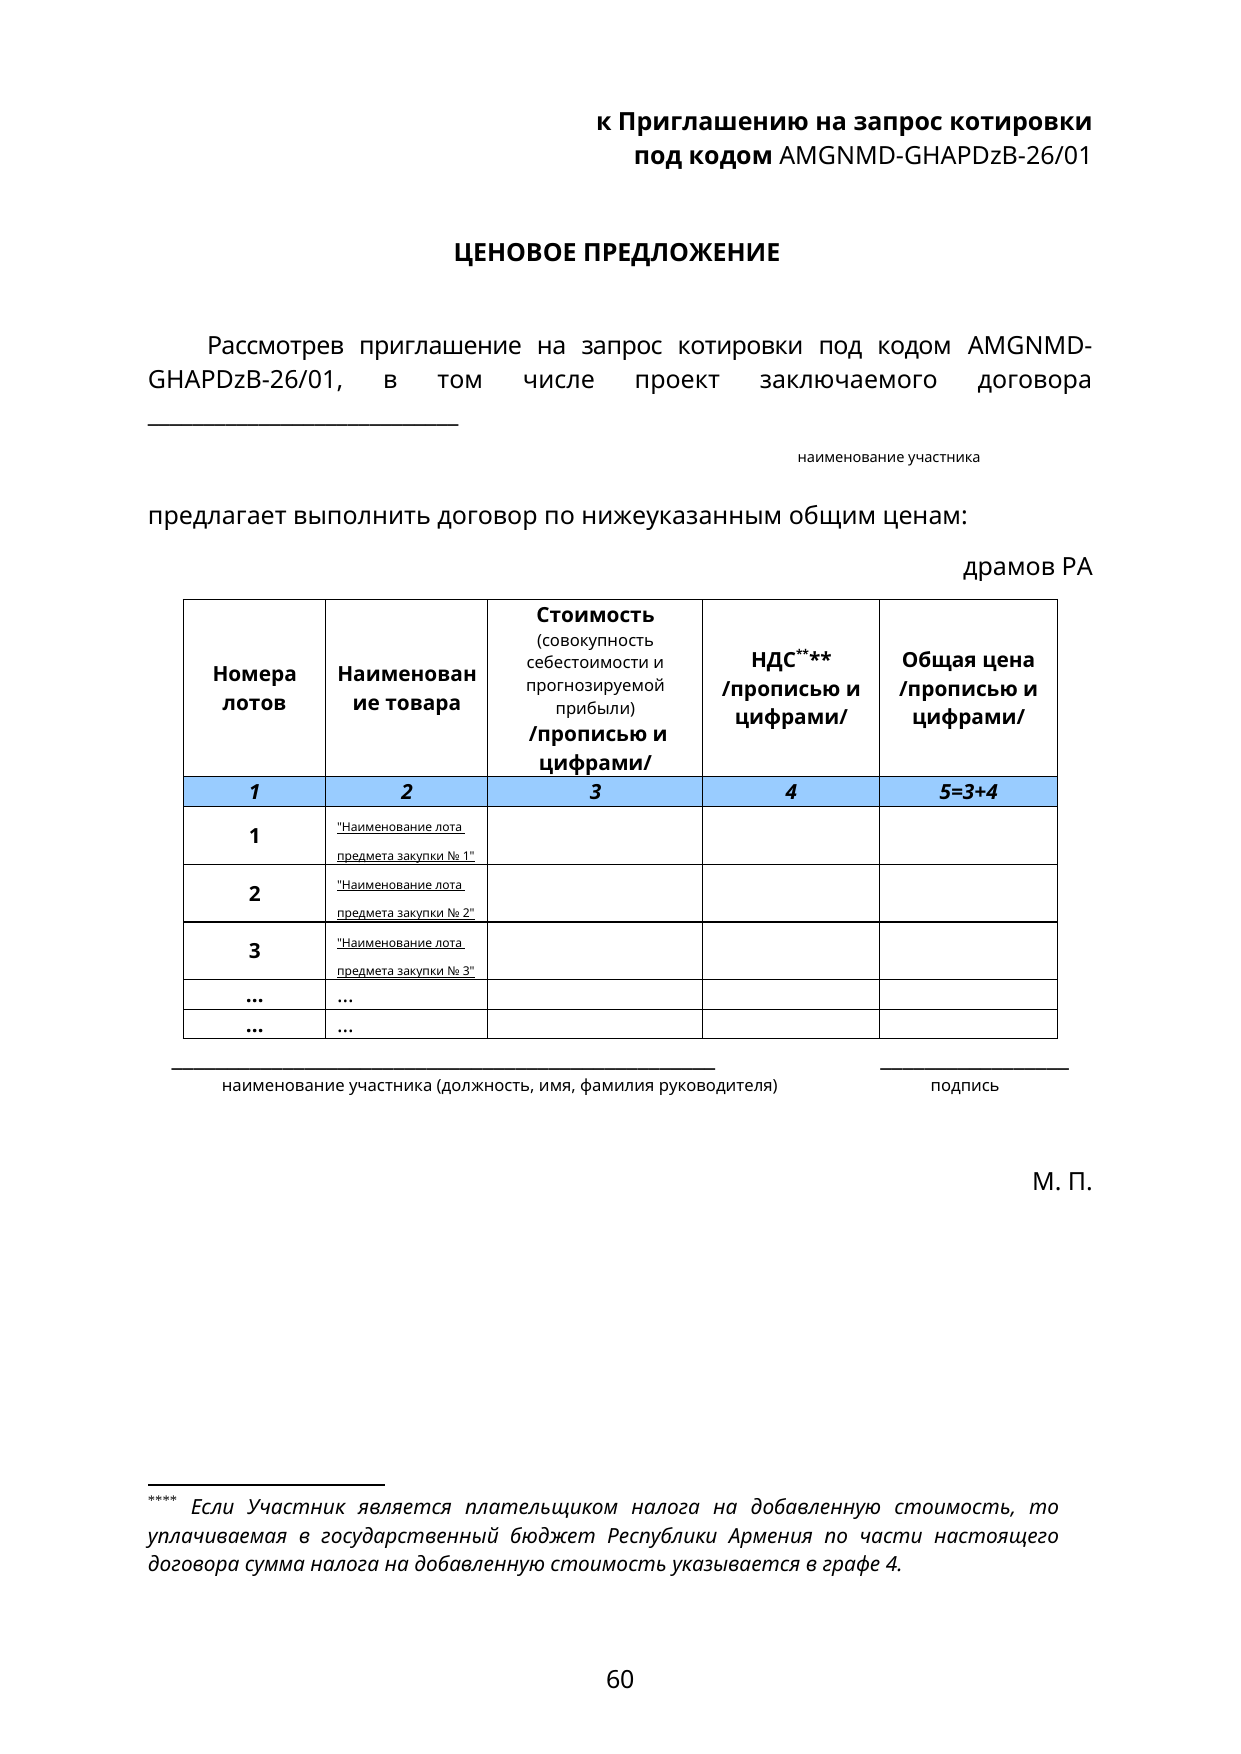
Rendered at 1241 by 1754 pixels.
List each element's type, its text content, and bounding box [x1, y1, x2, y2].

table_header НДС** /прописью и цифрами/ [703, 600, 879, 776]
table_cell "Наименование лота предмета закупки № 1" [326, 807, 487, 863]
table_cell [488, 807, 702, 863]
table_cell ... [326, 980, 487, 1009]
table_cell [488, 1010, 702, 1038]
table_cell ... [326, 1010, 487, 1038]
table_header Наименование товара [326, 600, 487, 776]
text наименование участника (должность, имя, фамилия руководителя) подпись [222, 1073, 1092, 1096]
table_header Стоимость (совокупность себестоимости и прогнозируемой прибыли) /прописью и цифрами/ [488, 600, 702, 776]
text предлагает выполнить договор по нижеуказанным общим ценам: [148, 497, 1092, 532]
table_cell [703, 1010, 879, 1038]
table_cell 2 [184, 865, 325, 921]
table_cell … [184, 1010, 325, 1038]
table_header Общая цена /прописью и цифрами/ [880, 600, 1057, 776]
text к Приглашению на запрос котировки под кодом AMGNMD-GHAPDzB-26/01 [148, 103, 1092, 172]
table_cell [880, 1010, 1057, 1038]
table_cell [880, 980, 1057, 1009]
text _________________________________________________ _________________ [148, 1039, 1092, 1073]
table_cell "Наименование лота предмета закупки № 3" [326, 923, 487, 979]
table_cell [880, 865, 1057, 921]
table_cell [703, 807, 879, 863]
table_cell 4 [703, 777, 879, 806]
text ЦЕНОВОЕ ПРЕДЛОЖЕНИЕ [141, 235, 1092, 269]
text М. П. [148, 1163, 1092, 1198]
table_cell 3 [184, 923, 325, 979]
text драмов РА [148, 548, 1092, 582]
table_cell 5=3+4 [880, 777, 1057, 806]
text наименование участника [797, 447, 1092, 481]
text Рассмотрев приглашение на запрос котировки под кодом AMGNMD-GHAPDzB-26/01, в том числе проект заключаемого договора ____________________________ [148, 328, 1092, 430]
table_cell 3 [488, 777, 702, 806]
table_cell [703, 923, 879, 979]
table_cell [488, 980, 702, 1009]
table_cell [880, 807, 1057, 863]
table_cell [703, 980, 879, 1009]
table_header Номера лотов [184, 600, 325, 776]
table_cell 1 [184, 807, 325, 863]
table_cell 2 [326, 777, 487, 806]
table_cell [880, 923, 1057, 979]
table_cell [488, 923, 702, 979]
table_cell "Наименование лота предмета закупки № 2" [326, 865, 487, 921]
table_cell [488, 865, 702, 921]
table_cell 1 [184, 777, 325, 806]
table_cell … [184, 980, 325, 1009]
table_cell [703, 865, 879, 921]
